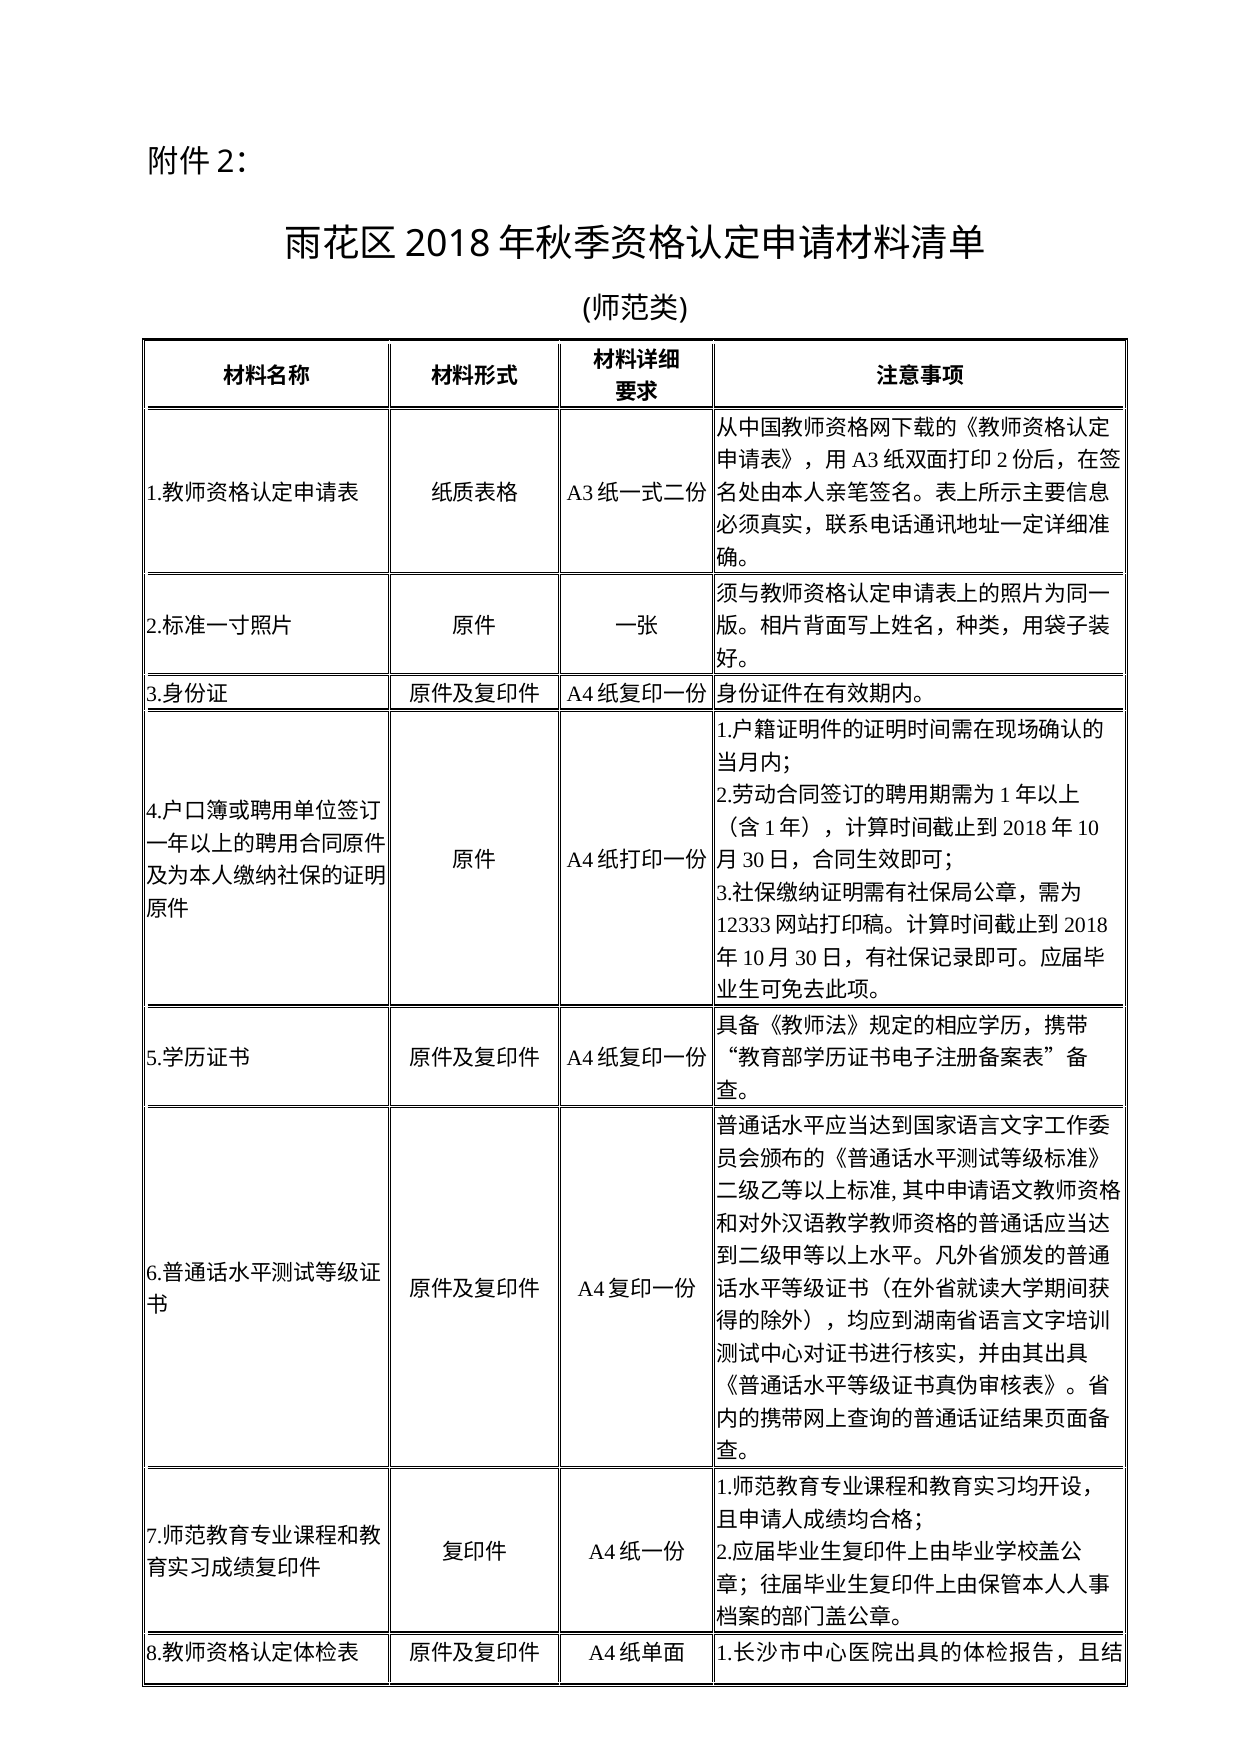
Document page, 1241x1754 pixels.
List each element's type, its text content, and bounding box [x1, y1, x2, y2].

table_cell 4.户口簿或聘用单位签订一年以上的聘用合同原件及为本人缴纳社保的证明原件 [145, 708, 388, 1004]
table_cell 纸质表格 [391, 410, 558, 572]
table_cell 身份证件在有效期内。 [714, 673, 1126, 708]
text (师范类) [148, 273, 1122, 338]
table_cell A3纸一式二份 [561, 410, 712, 572]
table_cell A4纸复印一份 [561, 676, 712, 708]
table_cell 原件及复印件 [391, 676, 558, 708]
table_cell 6.普通话水平测试等级证书 [144, 1105, 389, 1466]
table_cell A4纸复印一份 [561, 1008, 712, 1105]
table_cell 原件及复印件 [390, 1635, 559, 1683]
text 附件2： [148, 126, 1122, 191]
table_cell A4复印一份 [561, 1108, 712, 1466]
table_cell 原件及复印件 [391, 1008, 558, 1105]
table_cell 从中国教师资格网下载的《教师资格认定申请表》，用A3纸双面打印2份后，在签名处由本人亲笔签名。表上所示主要信息必须真实，联系电话通讯地址一定详细准确。 [715, 406, 1125, 572]
table_cell 8.教师资格认定体检表 [145, 1631, 389, 1683]
table_cell 原件 [391, 712, 558, 1004]
table_cell 一张 [561, 575, 712, 673]
table_cell 5.学历证书 [145, 1004, 388, 1105]
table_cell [714, 1631, 1125, 1683]
table_cell A4纸单面 复印一份 [560, 1635, 714, 1683]
table_cell 具备《教师法》规定的相应学历，携带“教育部学历证书电子注册备案表”备查。 [715, 1004, 1125, 1105]
table_cell 1.户籍证明件的证明时间需在现场确认的当月内； 2.劳动合同签订的聘用期需为1年以上（含1年），计算时间截止到2018年10月30日，合同生效即可； 3.社保缴纳证明需有社保局公章，需为12333网站打印稿。计算时间截止到2018年10月30日，有社保记录即可。应届毕业生可免去此项。 [715, 708, 1125, 1004]
table_cell 1.教师资格认定申请表 [145, 406, 388, 572]
table_header 材料名称 [145, 341, 389, 406]
table_cell 复印件 [391, 1469, 558, 1631]
table_cell 7.师范教育专业课程和教育实习成绩复印件 [144, 1466, 389, 1631]
table_header 材料详细 要求 [560, 341, 714, 406]
table_cell 原件 [391, 575, 558, 673]
table_header 注意事项 [714, 341, 1125, 406]
table_cell 2.标准一寸照片 [144, 572, 389, 673]
table_cell 1.师范教育专业课程和教育实习均开设，且申请人成绩均合格； 2.应届毕业生复印件上由毕业学校盖公章；往届毕业生复印件上由保管本人人事档案的部门盖公章。 [714, 1466, 1126, 1631]
table_cell A4纸打印一份 [561, 712, 712, 1004]
table_cell 3.身份证 [144, 673, 389, 708]
table_cell 普通话水平应当达到国家语言文字工作委员会颁布的《普通话水平测试等级标准》二级乙等以上标准, 其中申请语文教师资格和对外汉语教学教师资格的普通话应当达到二级甲等以上水平。凡外省颁发的普通话水平等级证书（在外省就读大学期间获得的除外），均应到湖南省语言文字培训测试中心对证书进行核实，并由其出具《普通话水平等级证书真伪审核表》。省内的携带网上查询的普通话证结果页面备查。 [714, 1105, 1126, 1466]
table_cell A4纸一份 [561, 1469, 712, 1631]
text 雨花区2018年秋季资格认定申请材料清单 [148, 208, 1122, 273]
table_cell 须与教师资格认定申请表上的照片为同一版。相片背面写上姓名，种类，用袋子装好。 [714, 572, 1126, 673]
table_cell 原件及复印件 [391, 1108, 558, 1466]
table_header 材料形式 [390, 341, 559, 406]
